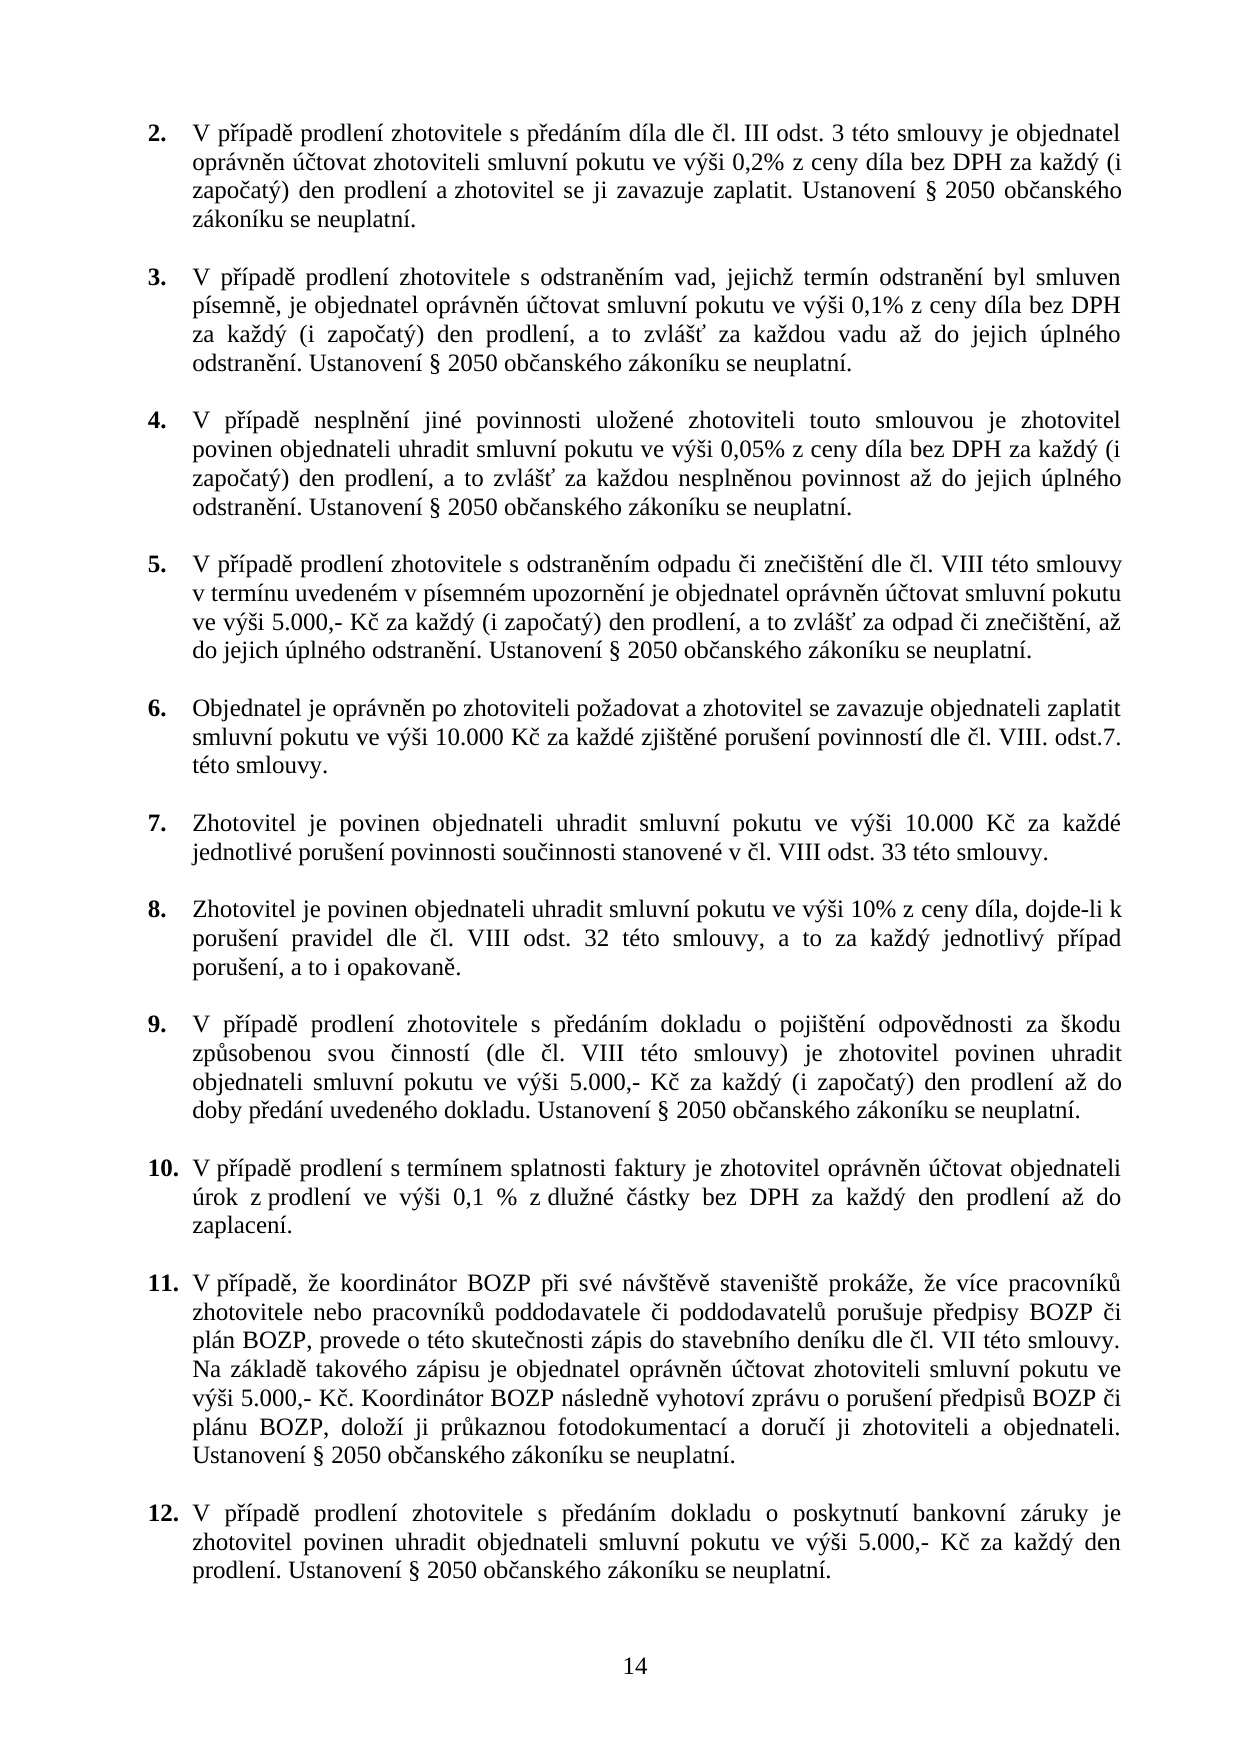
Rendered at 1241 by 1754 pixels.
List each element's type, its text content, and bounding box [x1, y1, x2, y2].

list V případě prodlení s termínem splatnosti faktury je zhotovitel oprávněn účtovat objednateli úrok z prodlení ve výši 0,1 % z dlužné částky bez DPH za každý den prodlení až do zaplacení. [148, 1153, 1122, 1239]
list V případě prodlení zhotovitele s předáním dokladu o pojištění odpovědnosti za škodu způsobenou svou činností (dle čl. VIII této smlouvy) je zhotovitel povinen uhradit objednateli smluvní pokutu ve výši 5.000,- Kč za každý (i započatý) den prodlení až do doby předání uvedeného dokladu. Ustanovení § 2050 občanského zákoníku se neuplatní. [148, 1009, 1122, 1124]
list Objednatel je oprávněn po zhotoviteli požadovat a zhotovitel se zavazuje objednateli zaplatit smluvní pokutu ve výši 10.000 Kč za každé zjištěné porušení povinností dle čl. VIII. odst.7. této smlouvy. [148, 693, 1122, 779]
list V případě prodlení zhotovitele s předáním díla dle čl. III odst. 3 této smlouvy je objednatel oprávněn účtovat zhotoviteli smluvní pokutu ve výši 0,2% z ceny díla bez DPH za každý (i započatý) den prodlení a zhotovitel se ji zavazuje zaplatit. Ustanovení § 2050 občanského zákoníku se neuplatní. [148, 118, 1122, 233]
list V případě nesplnění jiné povinnosti uložené zhotoviteli touto smlouvou je zhotovitel povinen objednateli uhradit smluvní pokutu ve výši 0,05% z ceny díla bez DPH za každý (i započatý) den prodlení, a to zvlášť za každou nesplněnou povinnost až do jejich úplného odstranění. Ustanovení § 2050 občanského zákoníku se neuplatní. [148, 406, 1122, 521]
list V případě, že koordinátor BOZP při své návštěvě staveniště prokáže, že více pracovníků zhotovitele nebo pracovníků poddodavatele či poddodavatelů porušuje předpisy BOZP či plán BOZP, provede o této skutečnosti zápis do stavebního deníku dle čl. VII této smlouvy. Na základě takového zápisu je objednatel oprávněn účtovat zhotoviteli smluvní pokutu ve výši 5.000,- Kč. Koordinátor BOZP následně vyhotoví zprávu o porušení předpisů BOZP či plánu BOZP, doloží ji průkaznou fotodokumentací a doručí ji zhotoviteli a objednateli. Ustanovení § 2050 občanského zákoníku se neuplatní. [148, 1268, 1122, 1469]
list Zhotovitel je povinen objednateli uhradit smluvní pokutu ve výši 10.000 Kč za každé jednotlivé porušení povinnosti součinnosti stanovené v čl. VIII odst. 33 této smlouvy. [148, 808, 1122, 866]
list V případě prodlení zhotovitele s odstraněním odpadu či znečištění dle čl. VIII této smlouvy v termínu uvedeném v písemném upozornění je objednatel oprávněn účtovat smluvní pokutu ve výši 5.000,- Kč za každý (i započatý) den prodlení, a to zvlášť za odpad či znečištění, až do jejich úplného odstranění. Ustanovení § 2050 občanského zákoníku se neuplatní. [148, 549, 1122, 664]
list V případě prodlení zhotovitele s předáním dokladu o poskytnutí bankovní záruky je zhotovitel povinen uhradit objednateli smluvní pokutu ve výši 5.000,- Kč za každý den prodlení. Ustanovení § 2050 občanského zákoníku se neuplatní. [148, 1498, 1122, 1584]
list Zhotovitel je povinen objednateli uhradit smluvní pokutu ve výši 10% z ceny díla, dojde-li k porušení pravidel dle čl. VIII odst. 32 této smlouvy, a to za každý jednotlivý případ porušení, a to i opakovaně. [148, 894, 1122, 981]
list V případě prodlení zhotovitele s odstraněním vad, jejichž termín odstranění byl smluven písemně, je objednatel oprávněn účtovat smluvní pokutu ve výši 0,1% z ceny díla bez DPH za každý (i započatý) den prodlení, a to zvlášť za každou vadu až do jejich úplného odstranění. Ustanovení § 2050 občanského zákoníku se neuplatní. [148, 262, 1122, 377]
